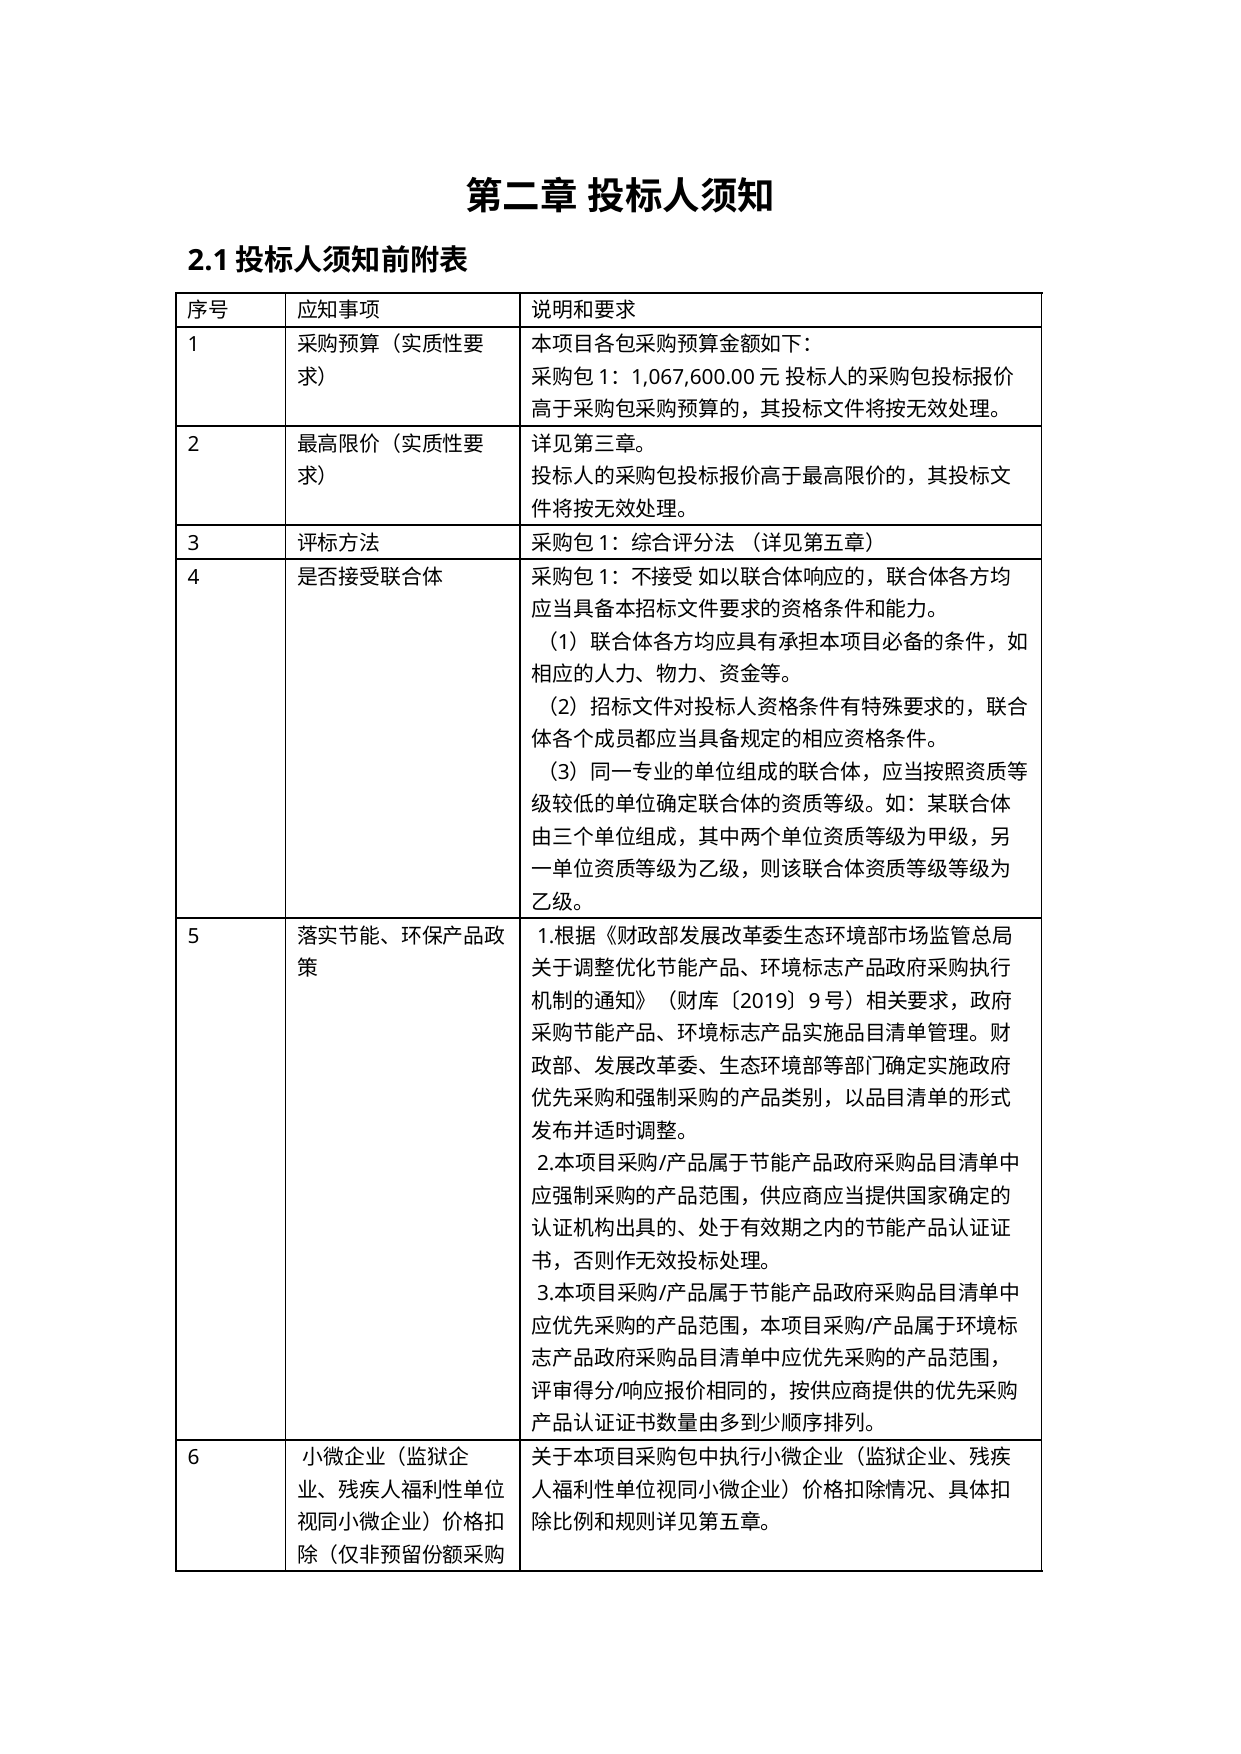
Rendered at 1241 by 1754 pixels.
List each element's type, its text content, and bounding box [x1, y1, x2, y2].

table_cell 落实节能、环保产品政策 [286, 919, 519, 1439]
table_cell 详见第三章。 投标人的采购包投标报价高于最高限价的，其投标文件将按无效处理。 [521, 427, 1041, 524]
table_cell 采购包1：不接受 如以联合体响应的，联合体各方均应当具备本招标文件要求的资格条件和能力。 （1）联合体各方均应具有承担本项目必备的条件，如相应的人力、物力、资金等。 （2）招标文件对投标人资格条件有特殊要求的，联合体各个成员都应当具备规定的相应资格条件。 （3）同一专业的单位组成的联合体，应当按照资质等级较低的单位确定联合体的资质等级。如：某联合体由三个单位组成，其中两个单位资质等级为甲级，另一单位资质等级为乙级，则该联合体资质等级等级为乙级。 [521, 560, 1041, 917]
text 2.1投标人须知前附表 [187, 227, 1053, 292]
table_cell 3 [177, 526, 285, 558]
text 第二章 投标人须知 [187, 162, 1053, 227]
table_cell 采购预算（实质性要求） [286, 328, 519, 425]
table_cell 6 [177, 1441, 285, 1570]
table_cell 评标方法 [286, 526, 519, 558]
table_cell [286, 1441, 519, 1570]
table_cell 本项目各包采购预算金额如下： 采购包1：1,067,600.00元 投标人的采购包投标报价高于采购包采购预算的，其投标文件将按无效处理。 [521, 328, 1041, 425]
table_cell 是否接受联合体 [286, 560, 519, 917]
table_cell 5 [177, 919, 285, 1439]
table_cell 1 [177, 328, 285, 425]
table_cell 采购包1：综合评分法 （详见第五章） [521, 526, 1041, 558]
table_cell 1.根据《财政部发展改革委生态环境部市场监管总局关于调整优化节能产品、环境标志产品政府采购执行机制的通知》（财库〔2019〕9号）相关要求，政府采购节能产品、环境标志产品实施品目清单管理。财政部、发展改革委、生态环境部等部门确定实施政府优先采购和强制采购的产品类别，以品目清单的形式发布并适时调整。 2.本项目采购/产品属于节能产品政府采购品目清单中应强制采购的产品范围，供应商应当提供国家确定的认证机构出具的、处于有效期之内的节能产品认证证书，否则作无效投标处理。 3.本项目采购/产品属于节能产品政府采购品目清单中应优先采购的产品范围，本项目采购/产品属于环境标志产品政府采购品目清单中应优先采购的产品范围，评审得分/响应报价相同的，按供应商提供的优先采购产品认证证书数量由多到少顺序排列。 [521, 919, 1041, 1439]
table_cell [521, 1441, 1041, 1570]
table_header 应知事项 [286, 294, 519, 326]
table_cell 最高限价（实质性要求） [286, 427, 519, 524]
table_cell 4 [177, 560, 285, 917]
table_cell 2 [177, 427, 285, 524]
table_header 序号 [177, 294, 285, 326]
table_header 说明和要求 [521, 294, 1041, 326]
